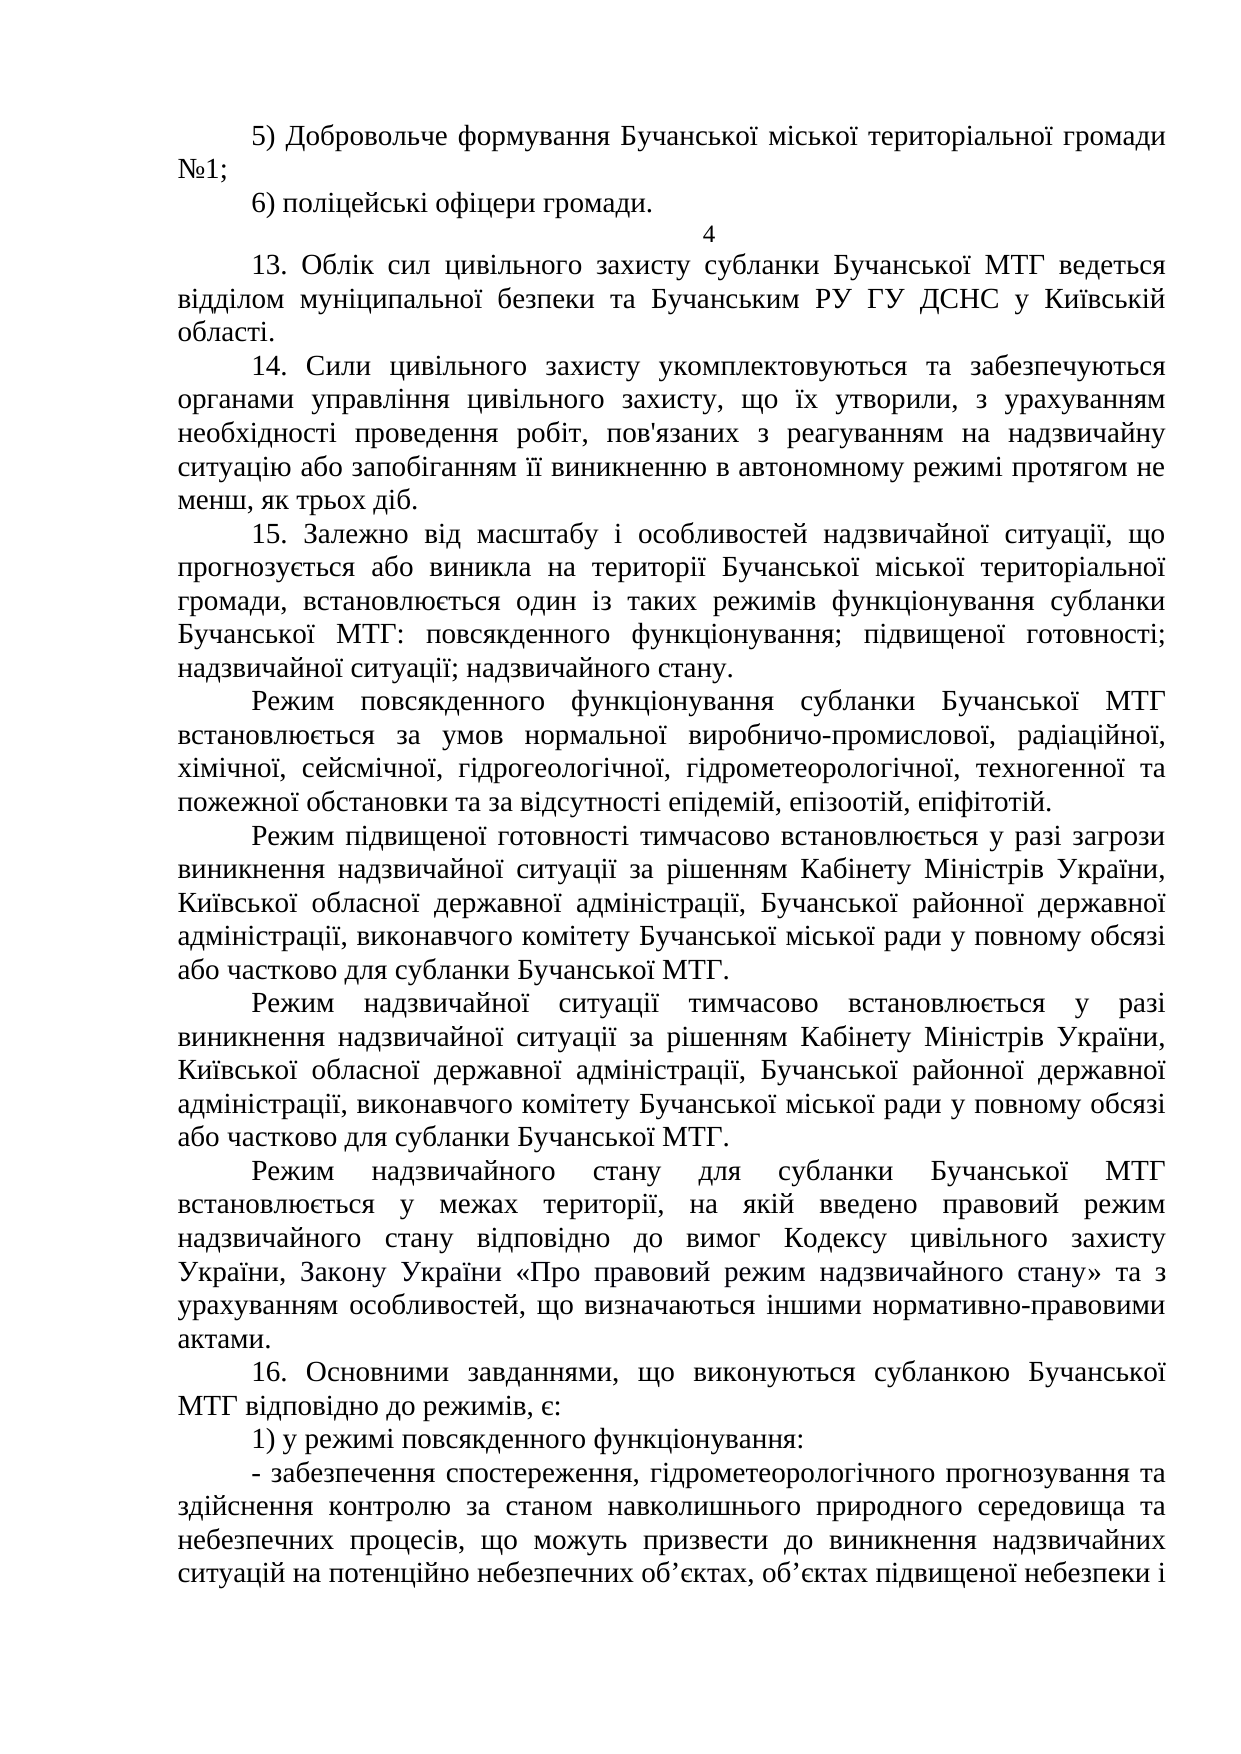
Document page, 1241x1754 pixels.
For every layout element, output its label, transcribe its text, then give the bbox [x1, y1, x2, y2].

text Режим надзвичайної ситуації тимчасово встановлюється у разі виникнення надзвичайної ситуації за рішенням Кабінету Міністрів України, Київської обласної державної адміністрації, Бучанської районної державної адміністрації, виконавчого комітету Бучанської міської ради у повному обсязі або частково для субланки Бучанської МТГ. [177, 985, 1167, 1153]
text 15. Залежно від масштабу і особливостей надзвичайної ситуації, що прогнозується або виникла на території Бучанської міської територіальної громади, встановлюється один із таких режимів функціонування субланки Бучанської МТГ: повсякденного функціонування; підвищеної готовності; надзвичайної ситуації; надзвичайного стану. [177, 516, 1167, 683]
text 5) Добровольче формування Бучанської міської територіальної громади №1; [177, 118, 1167, 185]
text Режим підвищеної готовності тимчасово встановлюється у разі загрози виникнення надзвичайної ситуації за рішенням Кабінету Міністрів України, Київської обласної державної адміністрації, Бучанської районної державної адміністрації, виконавчого комітету Бучанської міської ради у повному обсязі або частково для субланки Бучанської МТГ. [177, 818, 1167, 985]
text 1) у режимі повсякденного функціонування: [177, 1421, 1167, 1455]
text Режим надзвичайного стану для субланки Бучанської МТГ встановлюється у межах території, на якій введено правовий режим надзвичайного стану відповідно до вимог Кодексу цивільного захисту України, Закону України «Про правовий режим надзвичайного стану» та з урахуванням особливостей, що визначаються іншими нормативно-правовими актами. [177, 1153, 1167, 1354]
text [177, 1455, 1167, 1589]
text 4 [177, 219, 1167, 247]
text 13. Облік сил цивільного захисту субланки Бучанської МТГ ведеться відділом муніципальної безпеки та Бучанським РУ ГУ ДСНС у Київській області. [177, 247, 1167, 348]
text 14. Сили цивільного захисту укомплектовуються та забезпечуються органами управління цивільного захисту, що їх утворили, з урахуванням необхідності проведення робіт, пов'язаних з реагуванням на надзвичайну ситуацію або запобіганням її виникненню в автономному режимі протягом не менш, як трьох діб. [177, 348, 1167, 516]
text 16. Основними завданнями, що виконуються субланкою Бучанської МТГ відповідно до режимів, є: [177, 1354, 1167, 1421]
text 6) поліцейські офіцери громади. [177, 185, 1167, 219]
text Режим повсякденного функціонування субланки Бучанської МТГ встановлюється за умов нормальної виробничо-промислової, радіаційної, хімічної, сейсмічної, гідрогеологічної, гідрометеорологічної, техногенної та пожежної обстановки та за відсутності епідемій, епізоотій, епіфітотій. [177, 683, 1167, 818]
